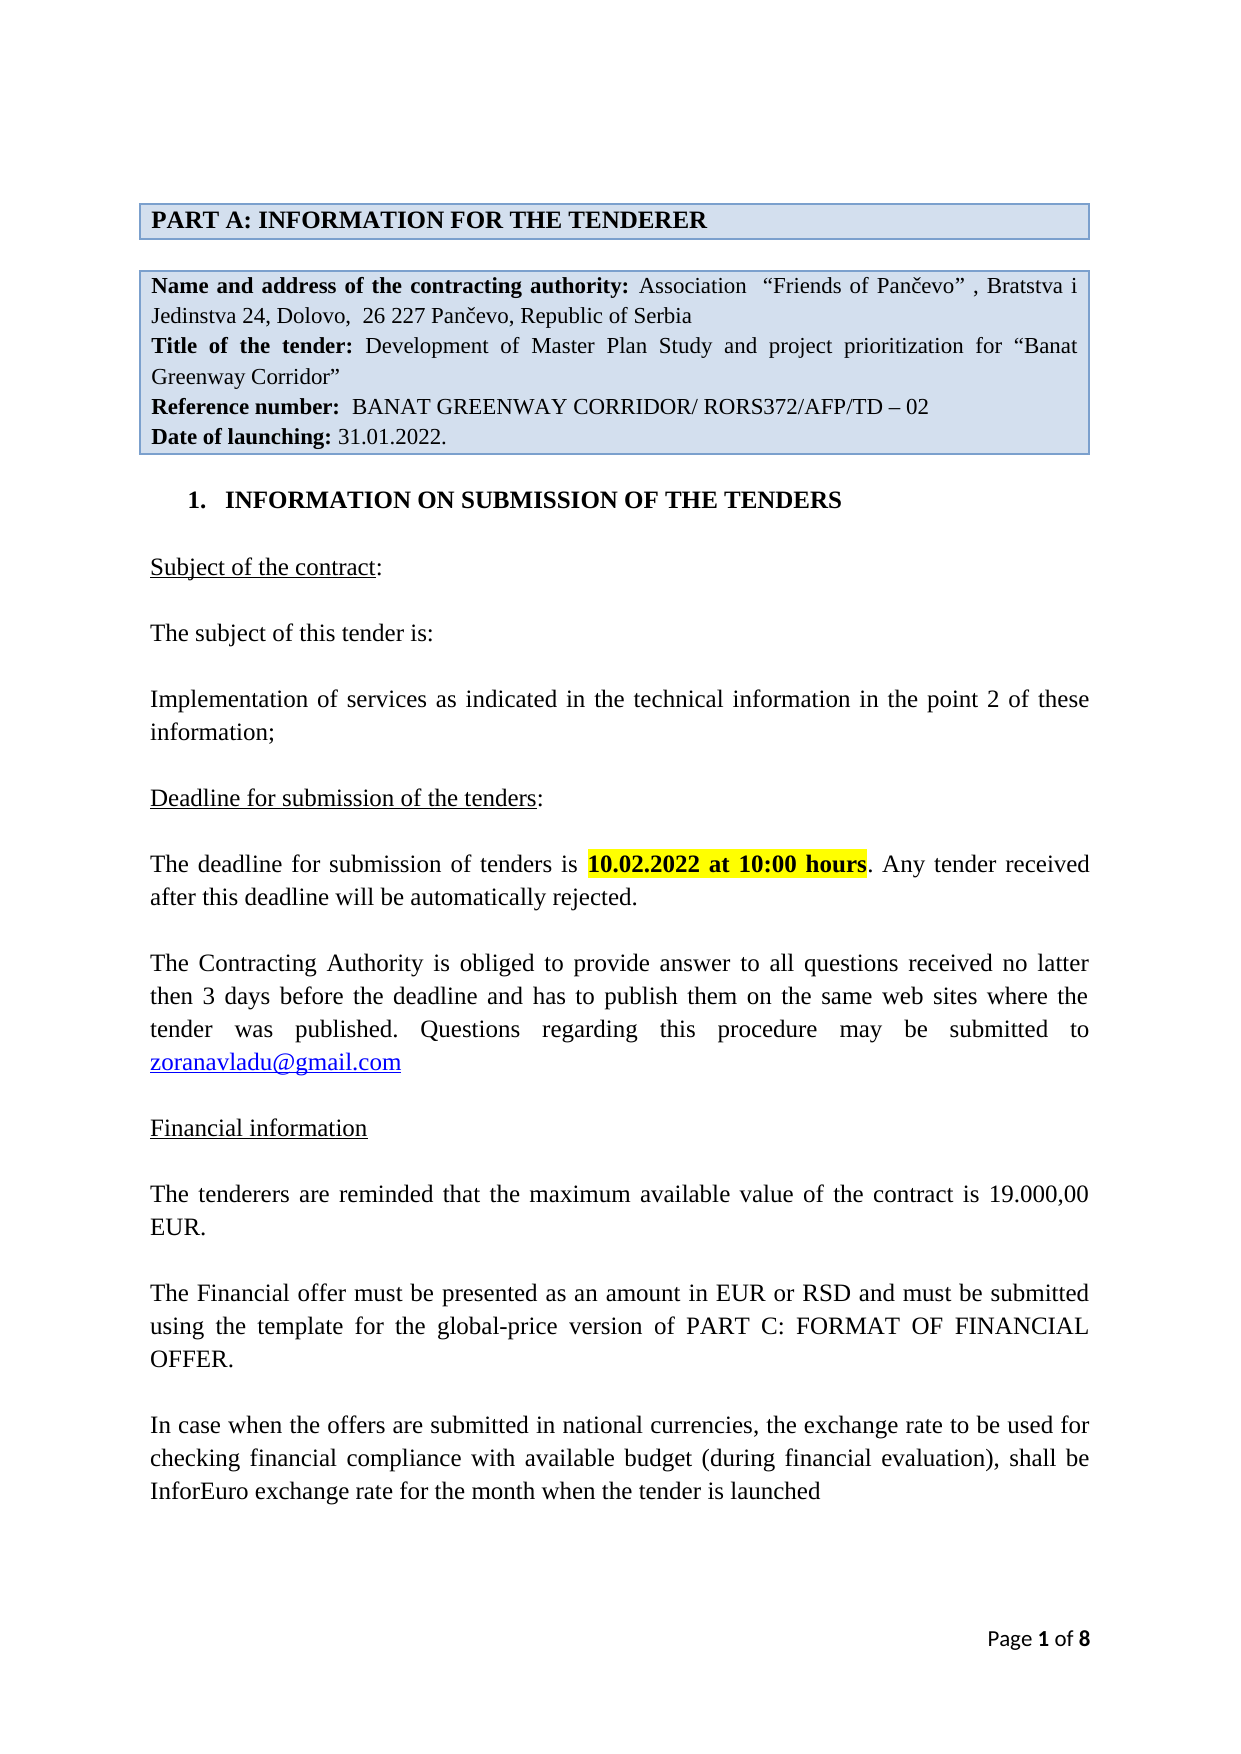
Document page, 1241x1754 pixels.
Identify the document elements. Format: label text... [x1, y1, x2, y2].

list INFORMATION ON SUBMISSION OF THE TENDERS [187, 486, 1090, 514]
table_header Name and address of the contracting authority: Association “Friends of Pančevo” , Bratstva i Jedinstva 24, Dolovo, 26 227 Pančevo, Republic of Serbia Title of the tender: Development of Master Plan Study and project prioritization for “Banat Greenway Corridor” Reference number: BANAT GREENWAY CORRIDOR/ RORS372/AFP/TD – 02 Date of launching: 31.01.2022. [141, 272, 1088, 453]
text Implementation of services as indicated in the technical information in the point 2 of these information; [150, 684, 1090, 746]
text The subject of this tender is: [150, 618, 1090, 646]
table_header PART A: INFORMATION FOR THE TENDERER [141, 205, 1088, 238]
text In case when the offers are submitted in national currencies, the exchange rate to be used for checking financial compliance with available budget (during financial evaluation), shall be InforEuro exchange rate for the month when the tender is launched [150, 1410, 1090, 1505]
text The Contracting Authority is obliged to provide answer to all questions received no latter then 3 days before the deadline and has to publish them on the same web sites where the tender was published. Questions regarding this procedure may be submitted to zoranavladu@gmail.com [150, 948, 1090, 1076]
text Financial information [150, 1113, 1090, 1142]
text Deadline for submission of the tenders: [150, 783, 1090, 812]
text The tenderers are reminded that the maximum available value of the contract is 19.000,00 EUR. [150, 1179, 1090, 1241]
text The Financial offer must be presented as an amount in EUR or RSD and must be submitted using the template for the global-price version of PART C: FORMAT OF FINANCIAL OFFER. [150, 1278, 1090, 1373]
text The deadline for submission of tenders is 10.02.2022 at 10:00 hours. Any tender received after this deadline will be automatically rejected. [150, 849, 1090, 911]
text Subject of the contract: [150, 552, 1090, 580]
